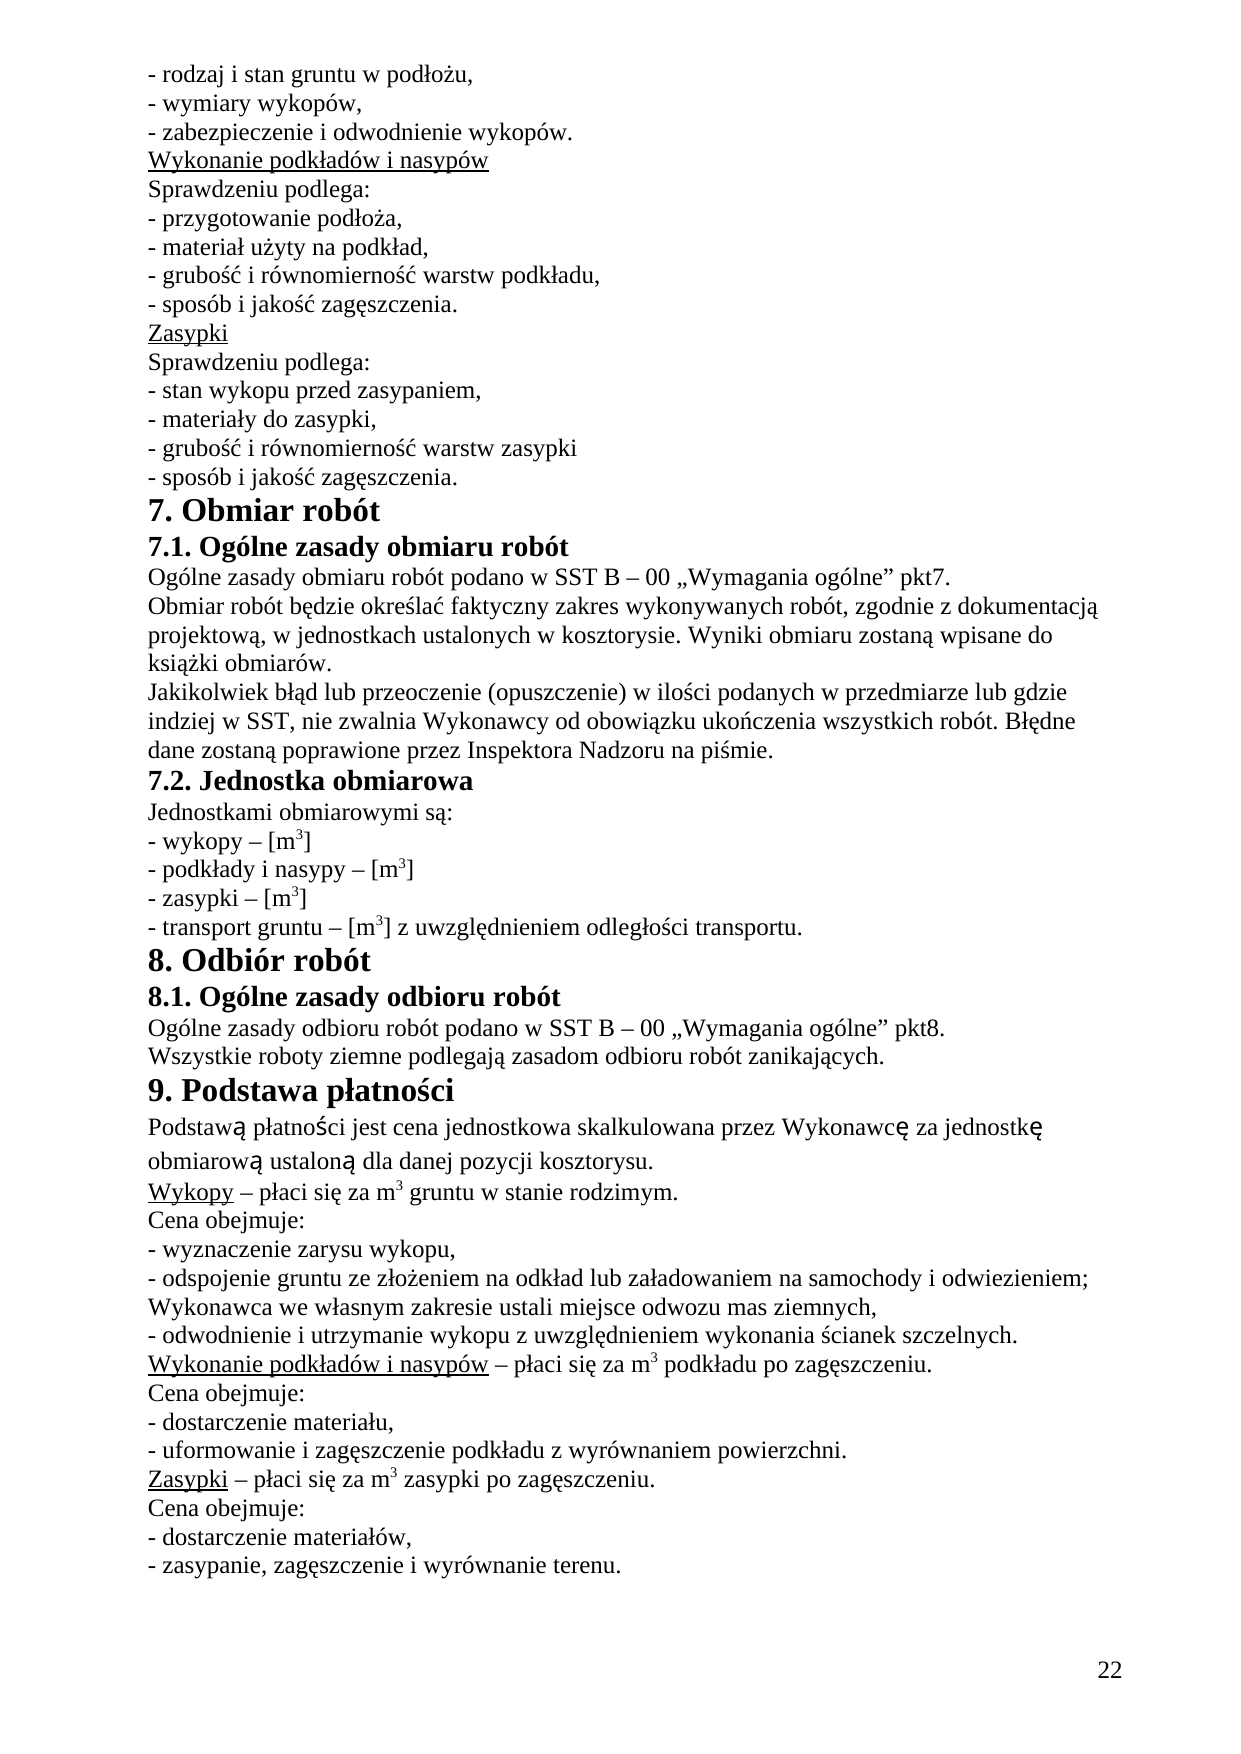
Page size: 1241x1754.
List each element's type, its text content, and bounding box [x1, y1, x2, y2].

text - dostarczenie materiałów, [148, 1522, 1122, 1550]
text - grubość i równomierność warstw zasypki [148, 433, 1122, 462]
text - uformowanie i zagęszczenie podkładu z wyrównaniem powierzchni. [148, 1435, 1122, 1464]
text Obmiar robót będzie określać faktyczny zakres wykonywanych robót, zgodnie z dokumentacją projektową, w jednostkach ustalonych w kosztorysie. Wyniki obmiaru zostaną wpisane do książki obmiarów. [148, 591, 1122, 677]
text Zasypki [148, 318, 1122, 347]
text 9. Podstawa płatności [148, 1070, 1122, 1108]
text 8. Odbiór robót [148, 941, 1122, 979]
text - stan wykopu przed zasypaniem, [148, 375, 1122, 404]
text - rodzaj i stan gruntu w podłożu, [148, 59, 1122, 88]
text Wykonanie podkładów i nasypów – płaci się za m3 podkładu po zagęszczeniu. [148, 1349, 1122, 1378]
text Ogólne zasady obmiaru robót podano w SST B – 00 „Wymagania ogólne” pkt7. [148, 562, 1122, 591]
text Wszystkie roboty ziemne podlegają zasadom odbioru robót zanikających. [148, 1041, 1122, 1070]
text - grubość i równomierność warstw podkładu, [148, 260, 1122, 289]
text Jakikolwiek błąd lub przeoczenie (opuszczenie) w ilości podanych w przedmiarze lub gdzie indziej w SST, nie zwalnia Wykonawcy od obowiązku ukończenia wszystkich robót. Błędne dane zostaną poprawione przez Inspektora Nadzoru na piśmie. [148, 677, 1122, 763]
text Wykopy – płaci się za m3 gruntu w stanie rodzimym. [148, 1177, 1122, 1205]
text - sposób i jakość zagęszczenia. [148, 289, 1122, 318]
text - odwodnienie i utrzymanie wykopu z uwzględnieniem wykonania ścianek szczelnych. [148, 1320, 1122, 1349]
text - materiały do zasypki, [148, 404, 1122, 433]
text Cena obejmuje: [148, 1205, 1122, 1234]
text - zabezpieczenie i odwodnienie wykopów. [148, 117, 1122, 145]
text - odspojenie gruntu ze złożeniem na odkład lub załadowaniem na samochody i odwiezieniem; [148, 1263, 1122, 1292]
text - przygotowanie podłoża, [148, 203, 1122, 232]
text Wykonanie podkładów i nasypów [148, 145, 1122, 174]
text 7.2. Jednostka obmiarowa [148, 763, 1122, 797]
text - transport gruntu – [m3] z uwzględnieniem odległości transportu. [148, 912, 1122, 941]
text - sposób i jakość zagęszczenia. [148, 462, 1122, 490]
text - wymiary wykopów, [148, 88, 1122, 117]
text - dostarczenie materiału, [148, 1407, 1122, 1435]
text Wykonawca we własnym zakresie ustali miejsce odwozu mas ziemnych, [148, 1292, 1122, 1320]
text - wyznaczenie zarysu wykopu, [148, 1234, 1122, 1263]
text Sprawdzeniu podlega: [148, 174, 1122, 203]
text 7.1. Ogólne zasady obmiaru robót [148, 529, 1122, 562]
text - wykopy – [m3] [148, 826, 1122, 854]
text - zasypanie, zagęszczenie i wyrównanie terenu. [148, 1550, 1122, 1579]
text Cena obejmuje: [148, 1378, 1122, 1407]
text - materiał użyty na podkład, [148, 232, 1122, 260]
text - zasypki – [m3] [148, 883, 1122, 912]
text Cena obejmuje: [148, 1493, 1122, 1522]
text Sprawdzeniu podlega: [148, 347, 1122, 375]
text 7. Obmiar robót [148, 490, 1122, 529]
text Ogólne zasady odbioru robót podano w SST B – 00 „Wymagania ogólne” pkt8. [148, 1013, 1122, 1041]
text - podkłady i nasypy – [m3] [148, 854, 1122, 883]
text Zasypki – płaci się za m3 zasypki po zagęszczeniu. [148, 1464, 1122, 1493]
text Jednostkami obmiarowymi są: [148, 797, 1122, 826]
text Podstawą płatności jest cena jednostkowa skalkulowana przez Wykonawcę za jednostkę obmiarową ustaloną dla danej pozycji kosztorysu. [148, 1108, 1122, 1177]
text 8.1. Ogólne zasady odbioru robót [148, 979, 1122, 1013]
